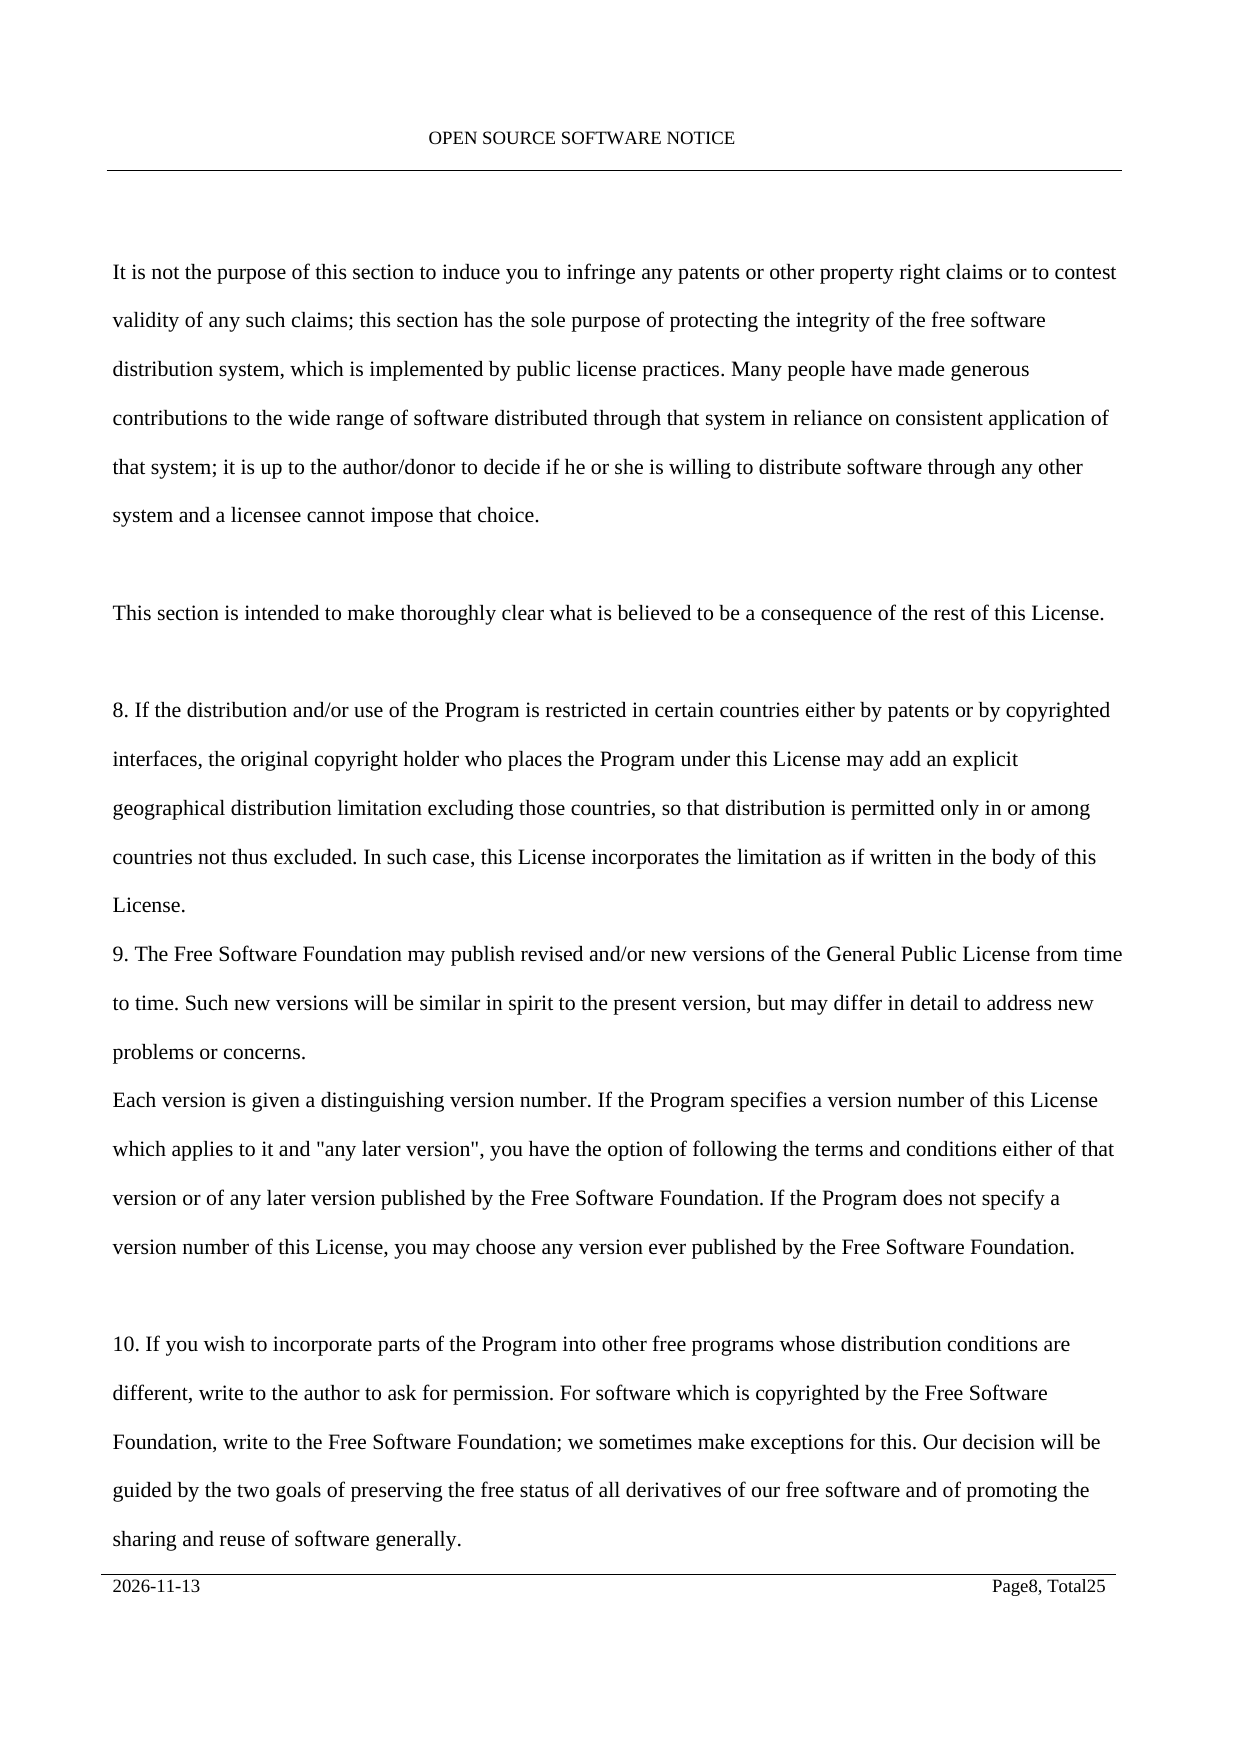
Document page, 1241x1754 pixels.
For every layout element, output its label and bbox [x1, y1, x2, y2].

text [112, 206, 1128, 1555]
